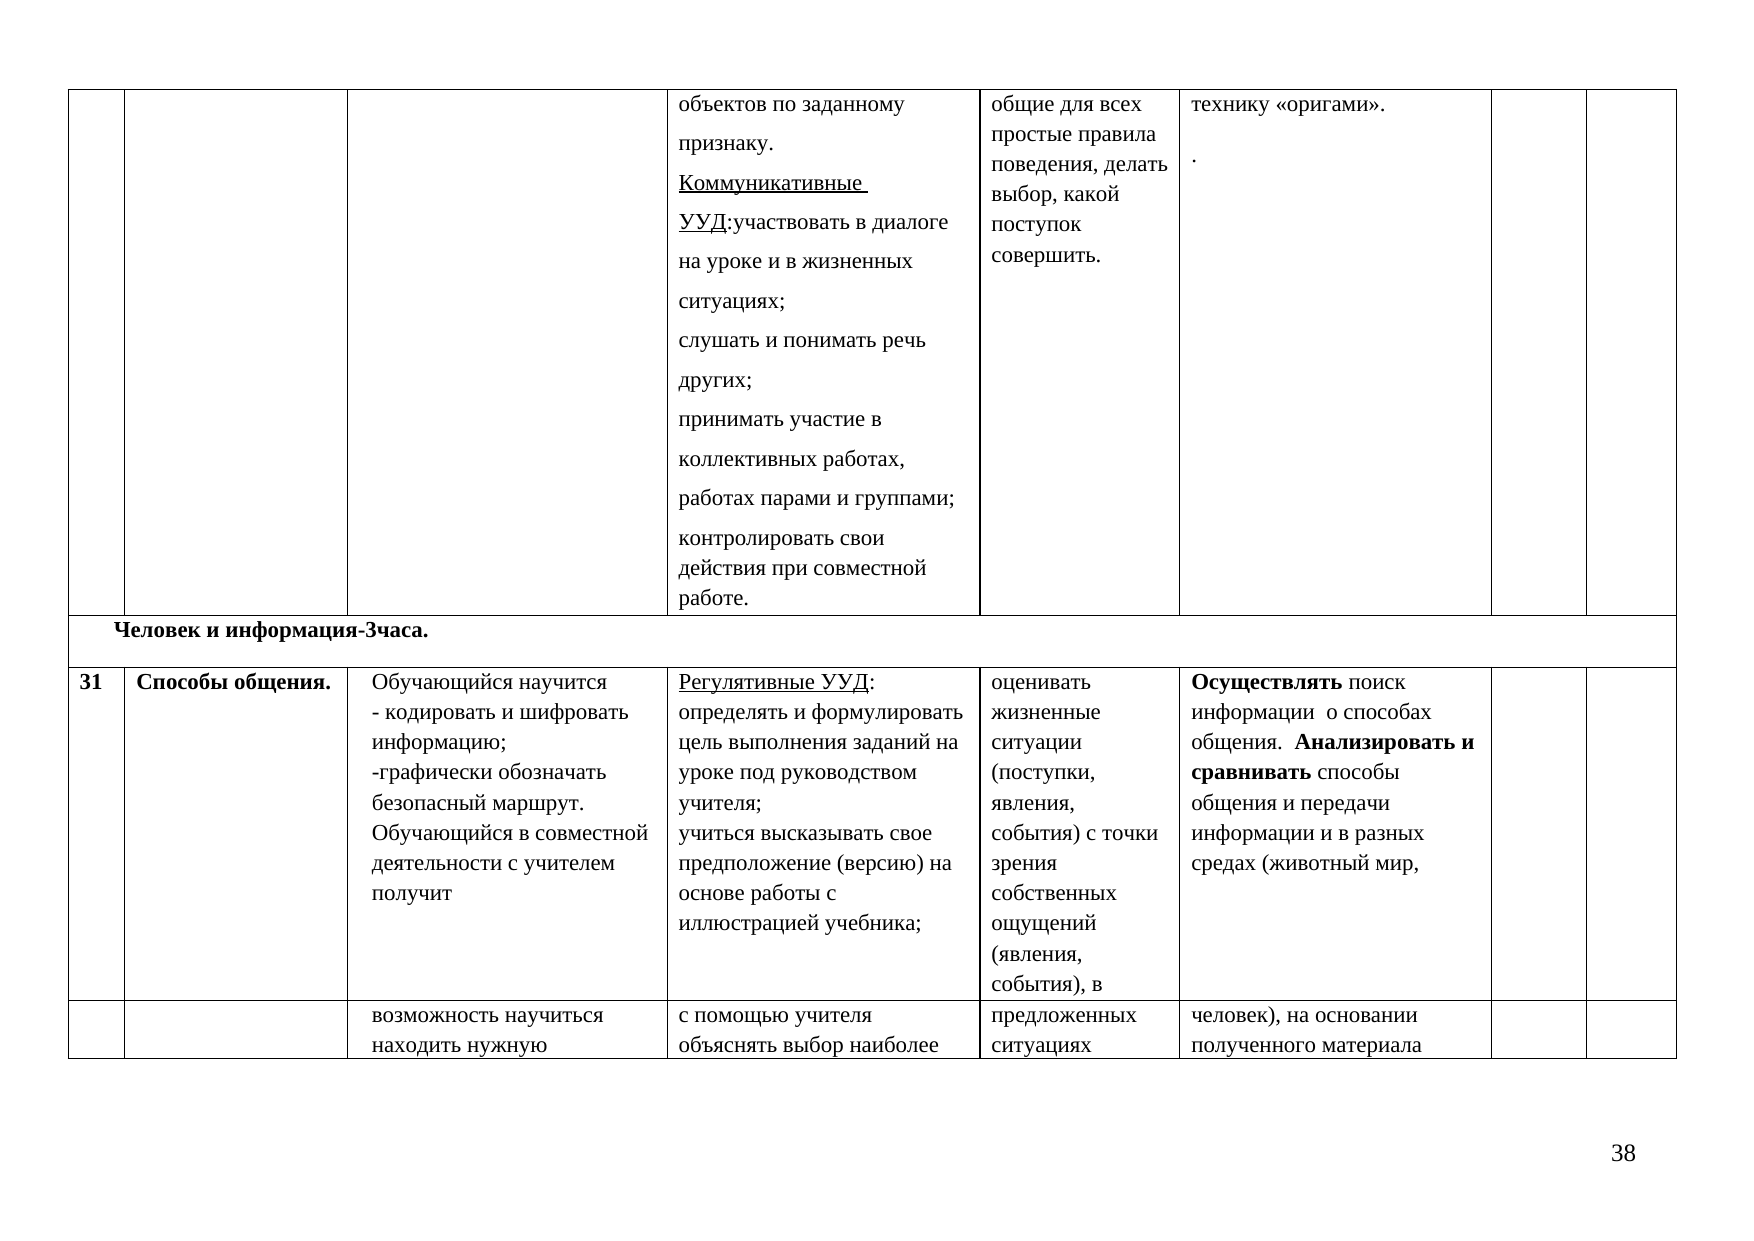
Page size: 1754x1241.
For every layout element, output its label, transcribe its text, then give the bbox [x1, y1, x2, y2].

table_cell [1180, 90, 1491, 614]
table_cell [1492, 1001, 1586, 1058]
table_cell Способы общения. [125, 668, 347, 1000]
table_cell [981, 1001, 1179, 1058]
table_cell Осуществлять поиск информации о способах общения. Анализировать и сравнивать способы общения и передачи информации и в разных средах (животный мир, [1180, 668, 1491, 1000]
table_cell Обучающийся научится - кодировать и шифровать информацию; -графически обозначать безопасный маршрут. Обучающийся в совместной деятельности с учителем получит [348, 668, 667, 1000]
table_cell [1587, 668, 1676, 1000]
table_cell [125, 1001, 347, 1058]
table_cell [1492, 90, 1586, 614]
table_cell 31 [69, 668, 124, 1000]
table_cell оценивать жизненные ситуации (поступки, явления, события) с точки зрения собственных ощущений (явления, события), в [981, 668, 1179, 1000]
table_cell [1587, 1001, 1676, 1058]
table_cell [1587, 90, 1676, 614]
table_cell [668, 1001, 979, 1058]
table_cell Регулятивные УУД: определять и формулировать цель выполнения заданий на уроке под руководством учителя; учиться высказывать свое предположение (версию) на основе работы с иллюстрацией учебника; [668, 668, 979, 1000]
table_cell 30 [69, 90, 124, 614]
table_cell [1180, 1001, 1491, 1058]
table_cell [1492, 668, 1586, 1000]
table_cell Человек и информация-3часа. [69, 616, 1676, 667]
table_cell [348, 1001, 667, 1058]
table_cell [69, 1001, 124, 1058]
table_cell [125, 90, 347, 614]
